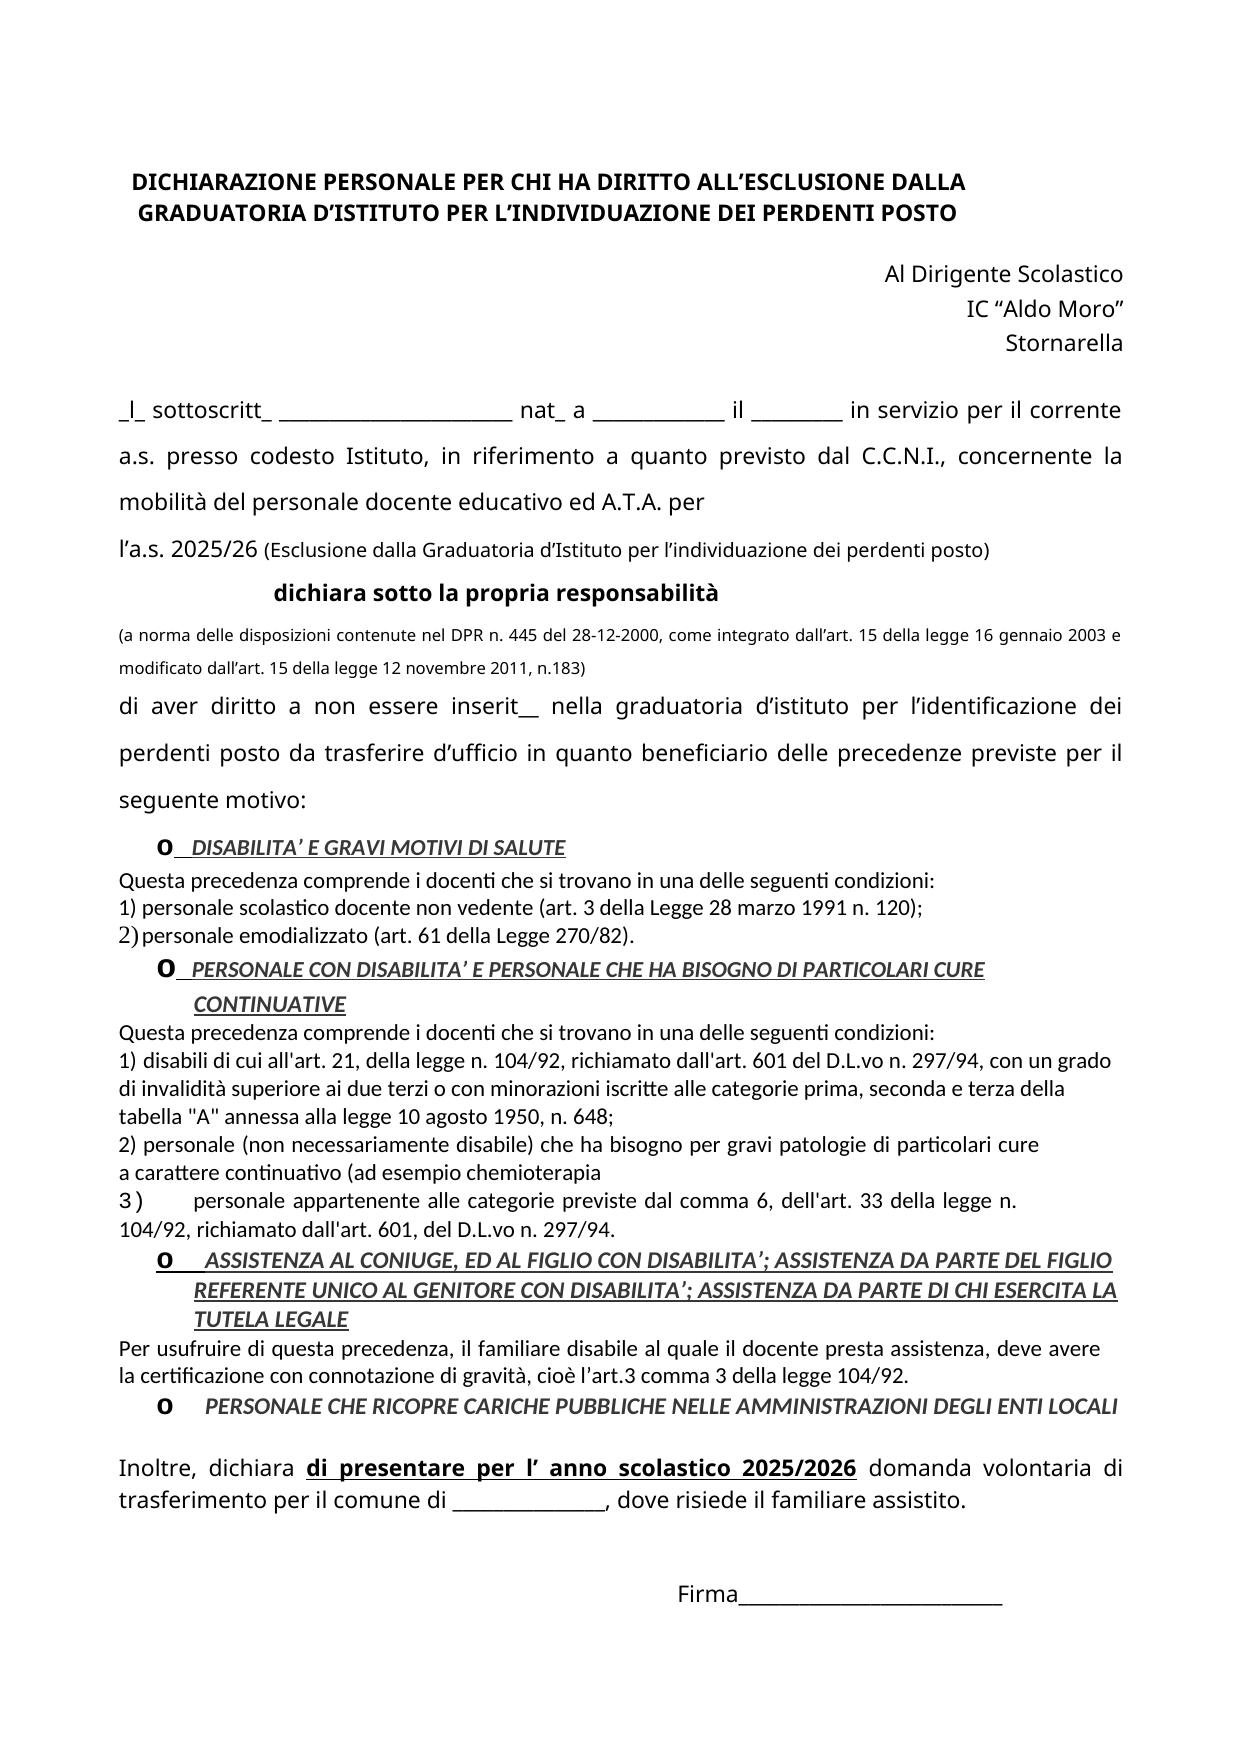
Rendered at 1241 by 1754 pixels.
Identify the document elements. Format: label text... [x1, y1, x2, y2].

text o DISABILITA’ E GRAVI MOTIVI DI SALUTE [156, 831, 1123, 864]
text o PERSONALE CHE RICOPRE CARICHE PUBBLICHE NELLE AMMINISTRAZIONI DEGLI ENTI LOCALI [156, 1390, 1123, 1421]
text REFERENTE UNICO AL GENITORE CON DISABILITA’; ASSISTENZA DA PARTE DI CHI ESERCITA LA [194, 1275, 1123, 1304]
text o PERSONALE CON DISABILITA’ E PERSONALE CHE HA BISOGNO DI PARTICOLARI CURE [156, 950, 1123, 987]
text Per usufruire di questa precedenza, il familiare disabile al quale il docente presta assistenza, deve avere la certificazione con connotazione di gravità, cioè l’art.3 comma 3 della legge 104/92. [119, 1334, 1103, 1390]
text Questa precedenza comprende i docenti che si trovano in una delle seguenti condizioni: [119, 1018, 1123, 1046]
text l’a.s. 2025/26 (Esclusione dalla Graduatoria d’Istituto per l’individuazione dei perdenti posto) [119, 533, 1123, 564]
text di aver diritto a non essere inserit__ nella graduatoria d’istituto per l’identificazione dei perdenti posto da trasferire d’ufficio in quanto beneficiario delle precedenze previste per il seguente motivo: [119, 690, 1123, 815]
text Al Dirigente Scolastico [118, 258, 1123, 289]
text TUTELA LEGALE [194, 1304, 1123, 1334]
text Inoltre, dichiara di presentare per l’ anno scolastico 2025/2026 domanda volontaria di trasferimento per il comune di _______________, dove risiede il familiare assistito. [119, 1452, 1123, 1515]
text DICHIARAZIONE PERSONALE PER CHI HA DIRITTO ALL’ESCLUSIONE DALLA [131, 166, 1123, 197]
list personale scolastico docente non vedente (art. 3 della Legge 28 marzo 1991 n. 120); [118, 894, 1123, 921]
text Firma__________________________ [677, 1578, 1123, 1609]
text o ASSISTENZA AL CONIUGE, ED AL FIGLIO CON DISABILITA’; ASSISTENZA DA PARTE DEL FIGLIO [156, 1244, 1123, 1275]
list personale (non necessariamente disabile) che ha bisogno per gravi patologie di particolari cure a carattere continuativo (ad esempio chemioterapia [118, 1130, 1040, 1186]
text Questa precedenza comprende i docenti che si trovano in una delle seguenti condizioni: [119, 866, 1123, 894]
list personale appartenente alle categorie previste dal comma 6, dell'art. 33 della legge n. 104/92, richiamato dall'art. 601, del D.L.vo n. 297/94. [118, 1186, 1019, 1244]
list personale emodializzato (art. 61 della Legge 270/82). [118, 921, 1123, 949]
list disabili di cui all'art. 21, della legge n. 104/92, richiamato dall'art. 601 del D.L.vo n. 297/94, con un grado di invalidità superiore ai due terzi o con minorazioni iscritte alle categorie prima, seconda e terza della tabella "A" annessa alla legge 10 agosto 1950, n. 648; [118, 1046, 1113, 1130]
text GRADUATORIA D’ISTITUTO PER L’INDIVIDUAZIONE DEI PERDENTI POSTO [137, 197, 1123, 228]
text IC “Aldo Moro” Stornarella [118, 289, 1123, 359]
text _l_ sottoscritt_ _______________________ nat_ a _____________ il _________ in servizio per il corrente a.s. presso codesto Istituto, in riferimento a quanto previsto dal C.C.N.I., concernente la mobilità del personale docente educativo ed A.T.A. per [119, 394, 1123, 517]
text dichiara sotto la propria responsabilità [119, 577, 1123, 608]
text CONTINUATIVE [194, 989, 1123, 1018]
text (a norma delle disposizioni contenute nel DPR n. 445 del 28-12-2000, come integrato dall’art. 15 della legge 16 gennaio 2003 e modificato dall’art. 15 della legge 12 novembre 2011, n.183) [119, 623, 1123, 679]
